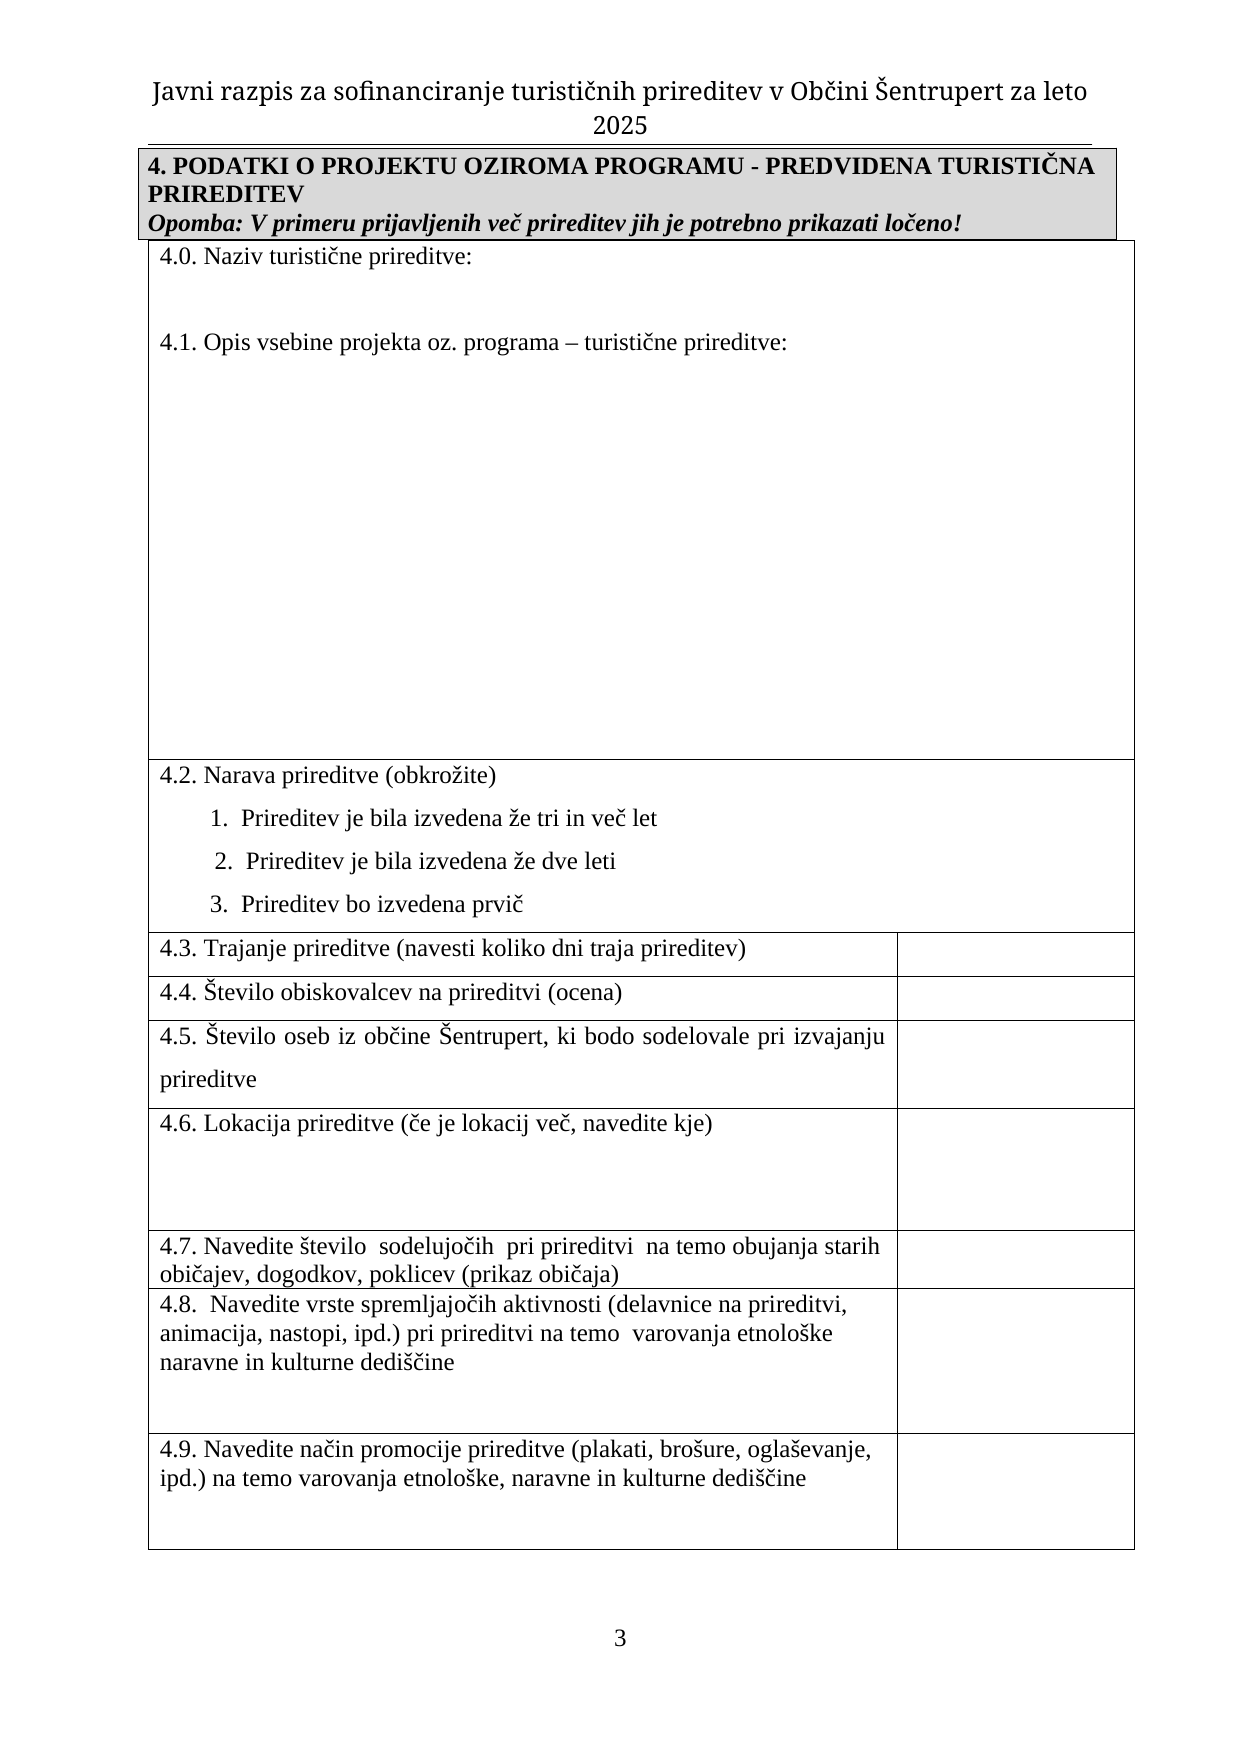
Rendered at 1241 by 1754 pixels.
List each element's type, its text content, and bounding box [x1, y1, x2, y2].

table_cell [898, 1109, 1134, 1230]
table_cell [898, 1289, 1134, 1433]
table_cell [898, 1021, 1134, 1107]
table_cell 4.9. Navedite način promocije prireditve (plakati, brošure, oglaševanje, ipd.) na temo varovanja etnološke, naravne in kulturne dediščine [149, 1434, 897, 1549]
table_cell 4.5. Število oseb iz občine Šentrupert, ki bodo sodelovale pri izvajanju prireditve [149, 1021, 897, 1107]
table_cell [898, 1231, 1134, 1288]
table_cell 4.6. Lokacija prireditve (če je lokacij več, navedite kje) [149, 1109, 897, 1230]
subtitle Opomba: V primeru prijavljenih več prireditev jih je potrebno prikazati ločeno! [139, 205, 1116, 239]
table_cell [898, 977, 1134, 1020]
table_cell 4.7. Navedite število sodelujočih pri prireditvi na temo obujanja starih običajev, dogodkov, poklicev (prikaz običaja) [149, 1231, 897, 1288]
table_cell 4.4. Število obiskovalcev na prireditvi (ocena) [149, 977, 897, 1020]
table_header 4.0. Naziv turistične prireditve: 4.1. Opis vsebine projekta oz. programa – turistične prireditve: [149, 241, 1134, 759]
table_cell [898, 933, 1134, 976]
table_cell 4.3. Trajanje prireditve (navesti koliko dni traja prireditev) [149, 933, 897, 976]
table_cell [898, 1434, 1134, 1549]
subtitle 4. PODATKI O PROJEKTU OZIROMA PROGRAMU - PREDVIDENA TURISTIČNA PRIREDITEV [139, 149, 1116, 205]
table_cell 4.2. Narava prireditve (obkrožite) 1. Prireditev je bila izvedena že tri in več let 2. Prireditev je bila izvedena že dve leti 3. Prireditev bo izvedena prvič [149, 760, 1134, 932]
table_cell 4.8. Navedite vrste spremljajočih aktivnosti (delavnice na prireditvi, animacija, nastopi, ipd.) pri prireditvi na temo varovanja etnološke naravne in kulturne dediščine [149, 1289, 897, 1433]
